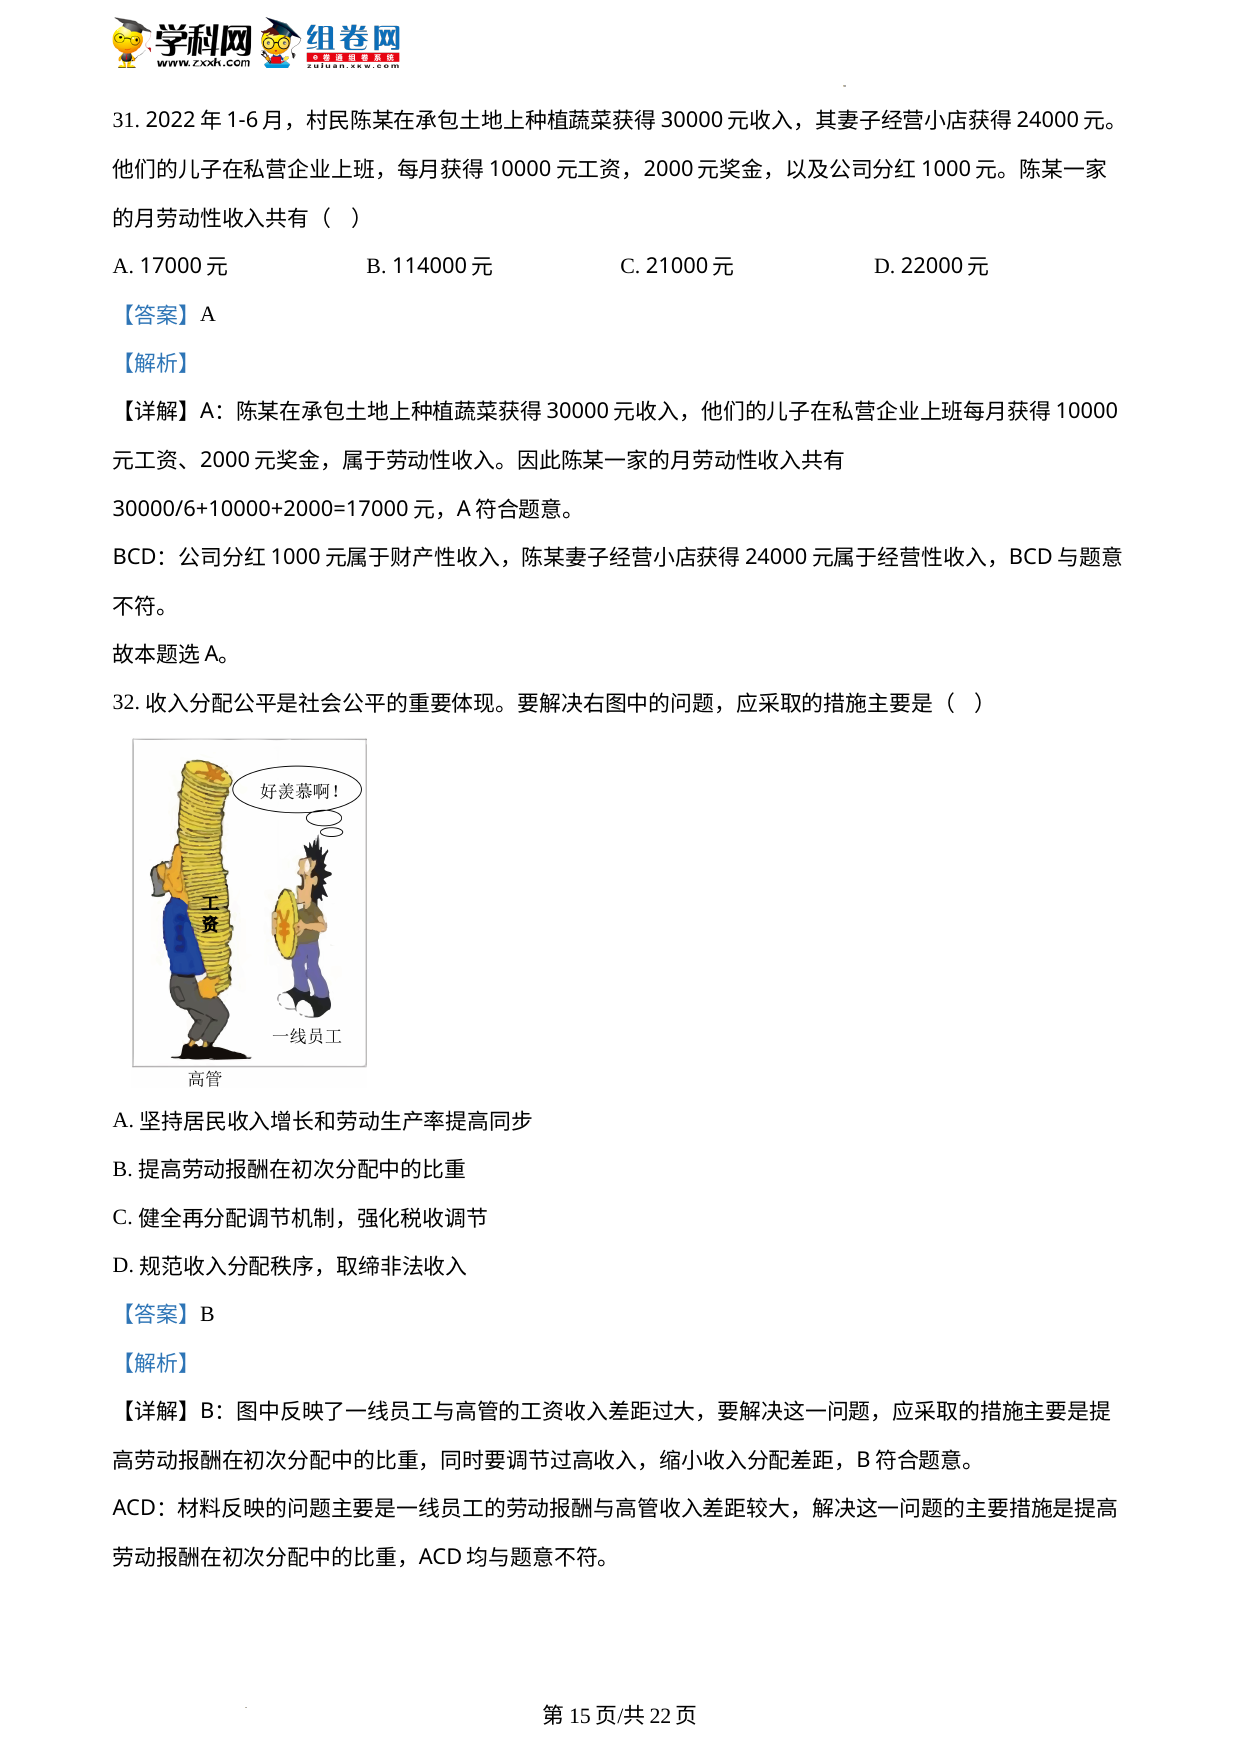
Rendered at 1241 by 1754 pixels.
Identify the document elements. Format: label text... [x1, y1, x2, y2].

text 【详解】A：陈某在承包土地上种植蔬菜获得30000元收入，他们的儿子在私营企业上班每月获得10000元工资、2000元奖金，属于劳动性收入。因此陈某一家的月劳动性收入共有30000/6+10000+2000=17000元，A符合题意。 [112, 394, 1128, 524]
picture [260, 17, 400, 68]
text 【答案】A [112, 297, 1128, 330]
picture [112, 17, 252, 68]
text A. 坚持居民收入增长和劳动生产率提高同步 [112, 1104, 1128, 1136]
text C. 健全再分配调节机制，强化税收调节 [112, 1200, 1128, 1233]
text ACD：材料反映的问题主要是一线员工的劳动报酬与高管收入差距较大，解决这一问题的主要措施是提高劳动报酬在初次分配中的比重，ACD均与题意不符。 [112, 1491, 1128, 1572]
text 【详解】B：图中反映了一线员工与高管的工资收入差距过大，要解决这一问题，应采取的措施主要是提高劳动报酬在初次分配中的比重，同时要调节过高收入，缩小收入分配差距，B符合题意。 [112, 1394, 1128, 1475]
text 【解析】 [112, 1345, 1128, 1378]
text BCD：公司分红1000元属于财产性收入，陈某妻子经营小店获得24000元属于经营性收入，BCD与题意不符。 [112, 540, 1128, 621]
text 31. 2022年1-6月，村民陈某在承包土地上种植蔬菜获得30000元收入，其妻子经营小店获得24000元。他们的儿子在私营企业上班，每月获得10000元工资，2000元奖金，以及公司分红1000元。陈某一家的月劳动性收入共有（ ） [112, 103, 1128, 233]
text D. 规范收入分配秩序，取缔非法收入 [112, 1249, 1128, 1281]
text 32. 收入分配公平是社会公平的重要体现。要解决右图中的问题，应采取的措施主要是（ ） [112, 685, 1128, 718]
text 【解析】 [112, 346, 1128, 378]
picture [131, 737, 368, 1088]
text 【答案】B [112, 1297, 1128, 1329]
text 故本题选A。 [112, 637, 1128, 669]
text A. 17000元 B. 114000元 C. 21000元 D. 22000元 [112, 249, 1128, 281]
text B. 提高劳动报酬在初次分配中的比重 [112, 1152, 1128, 1184]
